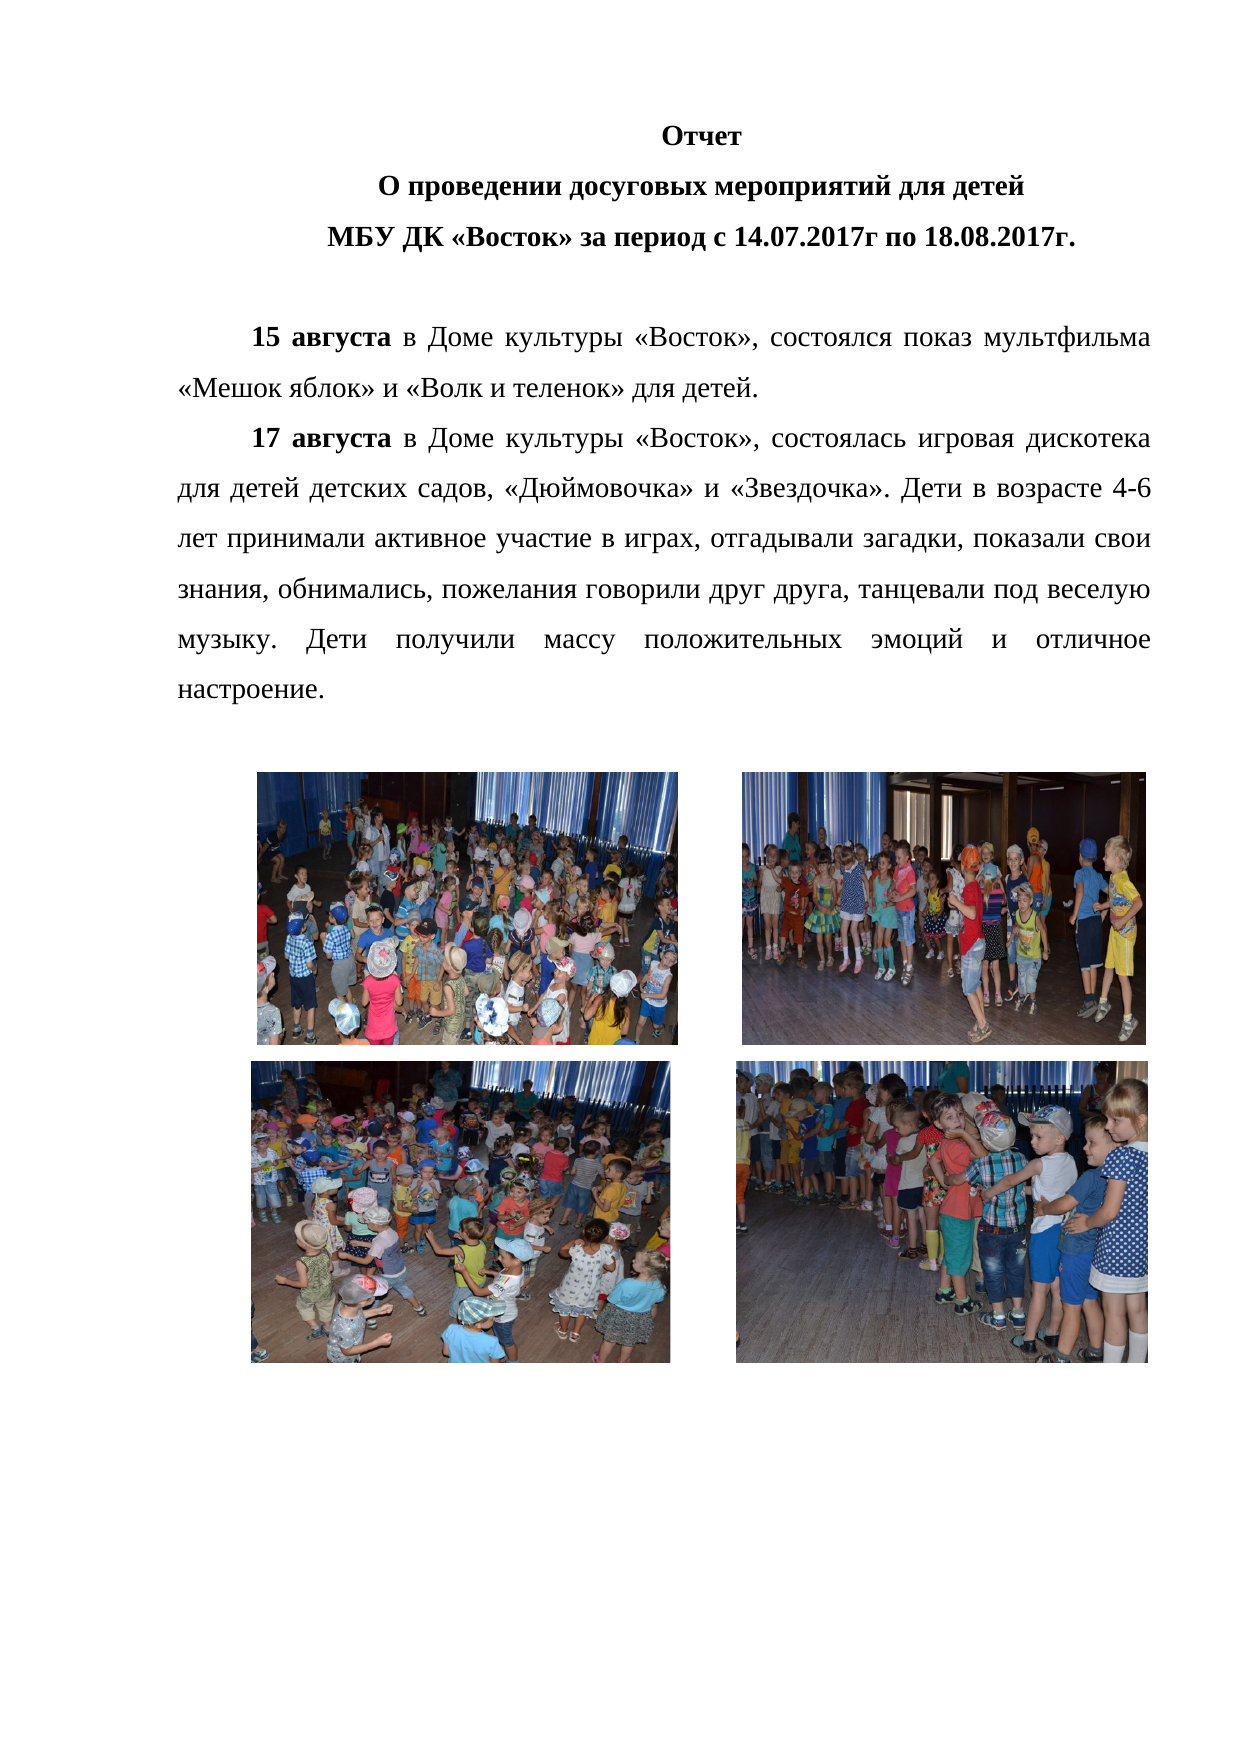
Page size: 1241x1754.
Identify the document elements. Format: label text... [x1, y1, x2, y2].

text О проведении досуговых мероприятий для детей [177, 168, 1152, 202]
text МБУ ДК «Восток» за период с 14.07.2017г по 18.08.2017г. [177, 219, 1152, 252]
picture [736, 1061, 1148, 1363]
picture [948, 1074, 952, 1087]
picture [251, 1061, 671, 1363]
picture [742, 772, 1146, 1045]
text 15 августа в Доме культуры «Восток», состоялся показ мультфильма «Мешок яблок» и «Волк и теленок» для детей. [177, 319, 1152, 403]
text 17 августа в Доме культуры «Восток», состоялась игровая дискотека для детей детских садов, «Дюймовочка» и «Звездочка». Дети в возрасте 4-6 лет принимали активное участие в играх, отгадывали загадки, показали свои знания, обнимались, пожелания говорили друг друга, танцевали под веселую музыку. Дети получили массу положительных эмоций и отличное настроение. [177, 420, 1152, 705]
picture [257, 772, 678, 1045]
text Отчет [177, 118, 1152, 152]
